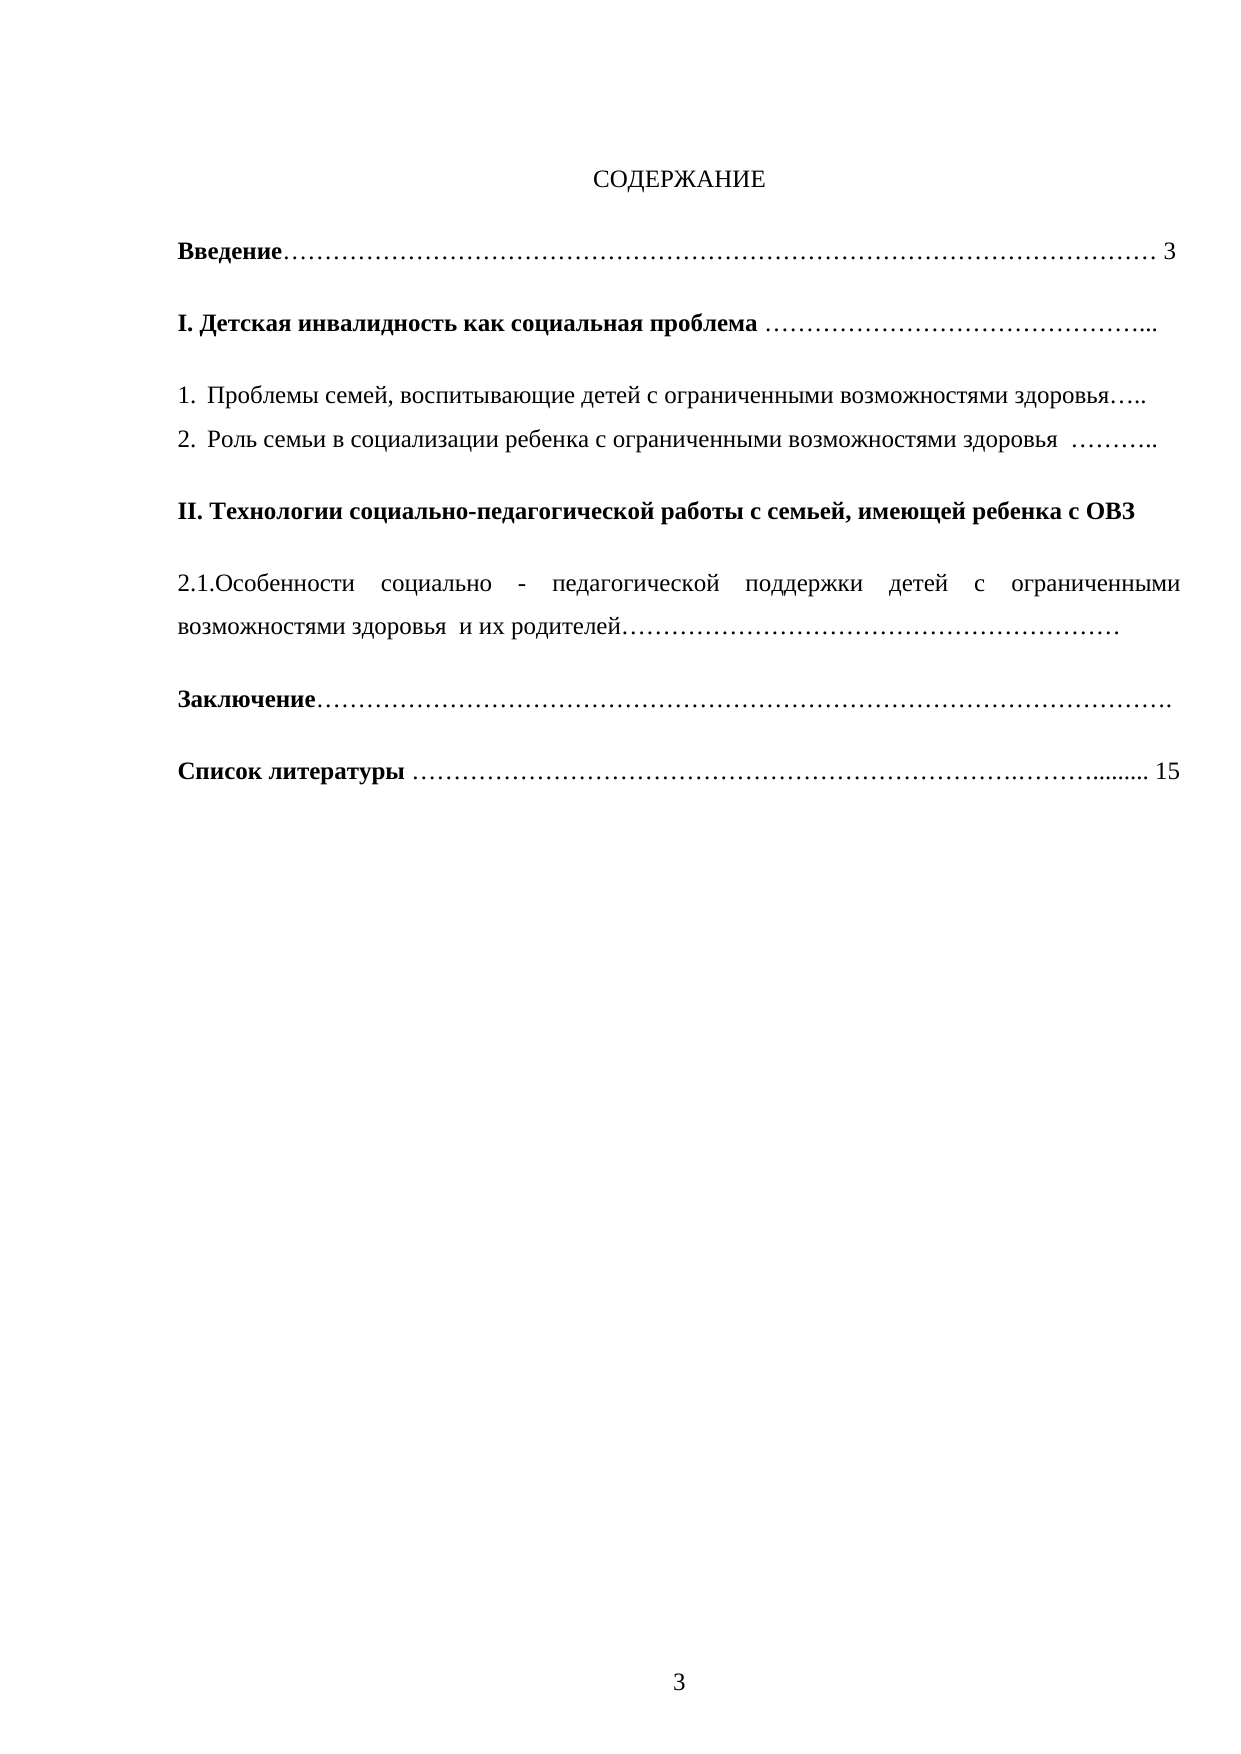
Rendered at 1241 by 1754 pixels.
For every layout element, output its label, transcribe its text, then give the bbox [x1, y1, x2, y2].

text СОДЕРЖАНИЕ [177, 164, 1181, 192]
text II. Технологии социально-педагогической работы с семьей, имеющей ребенка с ОВЗ [177, 496, 1181, 525]
text I. Детская инвалидность как социальная проблема ………………………………………... [177, 308, 1181, 337]
text Введение…………………………………………………………………………………………… 3 [177, 236, 1181, 265]
text Заключение…………………………………………………………………………………………. [177, 684, 1181, 712]
text 2.1.Особенности социально - педагогической поддержки детей с ограниченными возможностями здоровья и их родителей…………………………………………………… [177, 568, 1181, 640]
list Роль семьи в социализации ребенка с ограниченными возможностями здоровья ……….. [177, 424, 1181, 452]
text Список литературы ……………………………………………………………….………......... 15 [177, 756, 1181, 785]
list Проблемы семей, воспитывающие детей с ограниченными возможностями здоровья….. [177, 381, 1181, 409]
